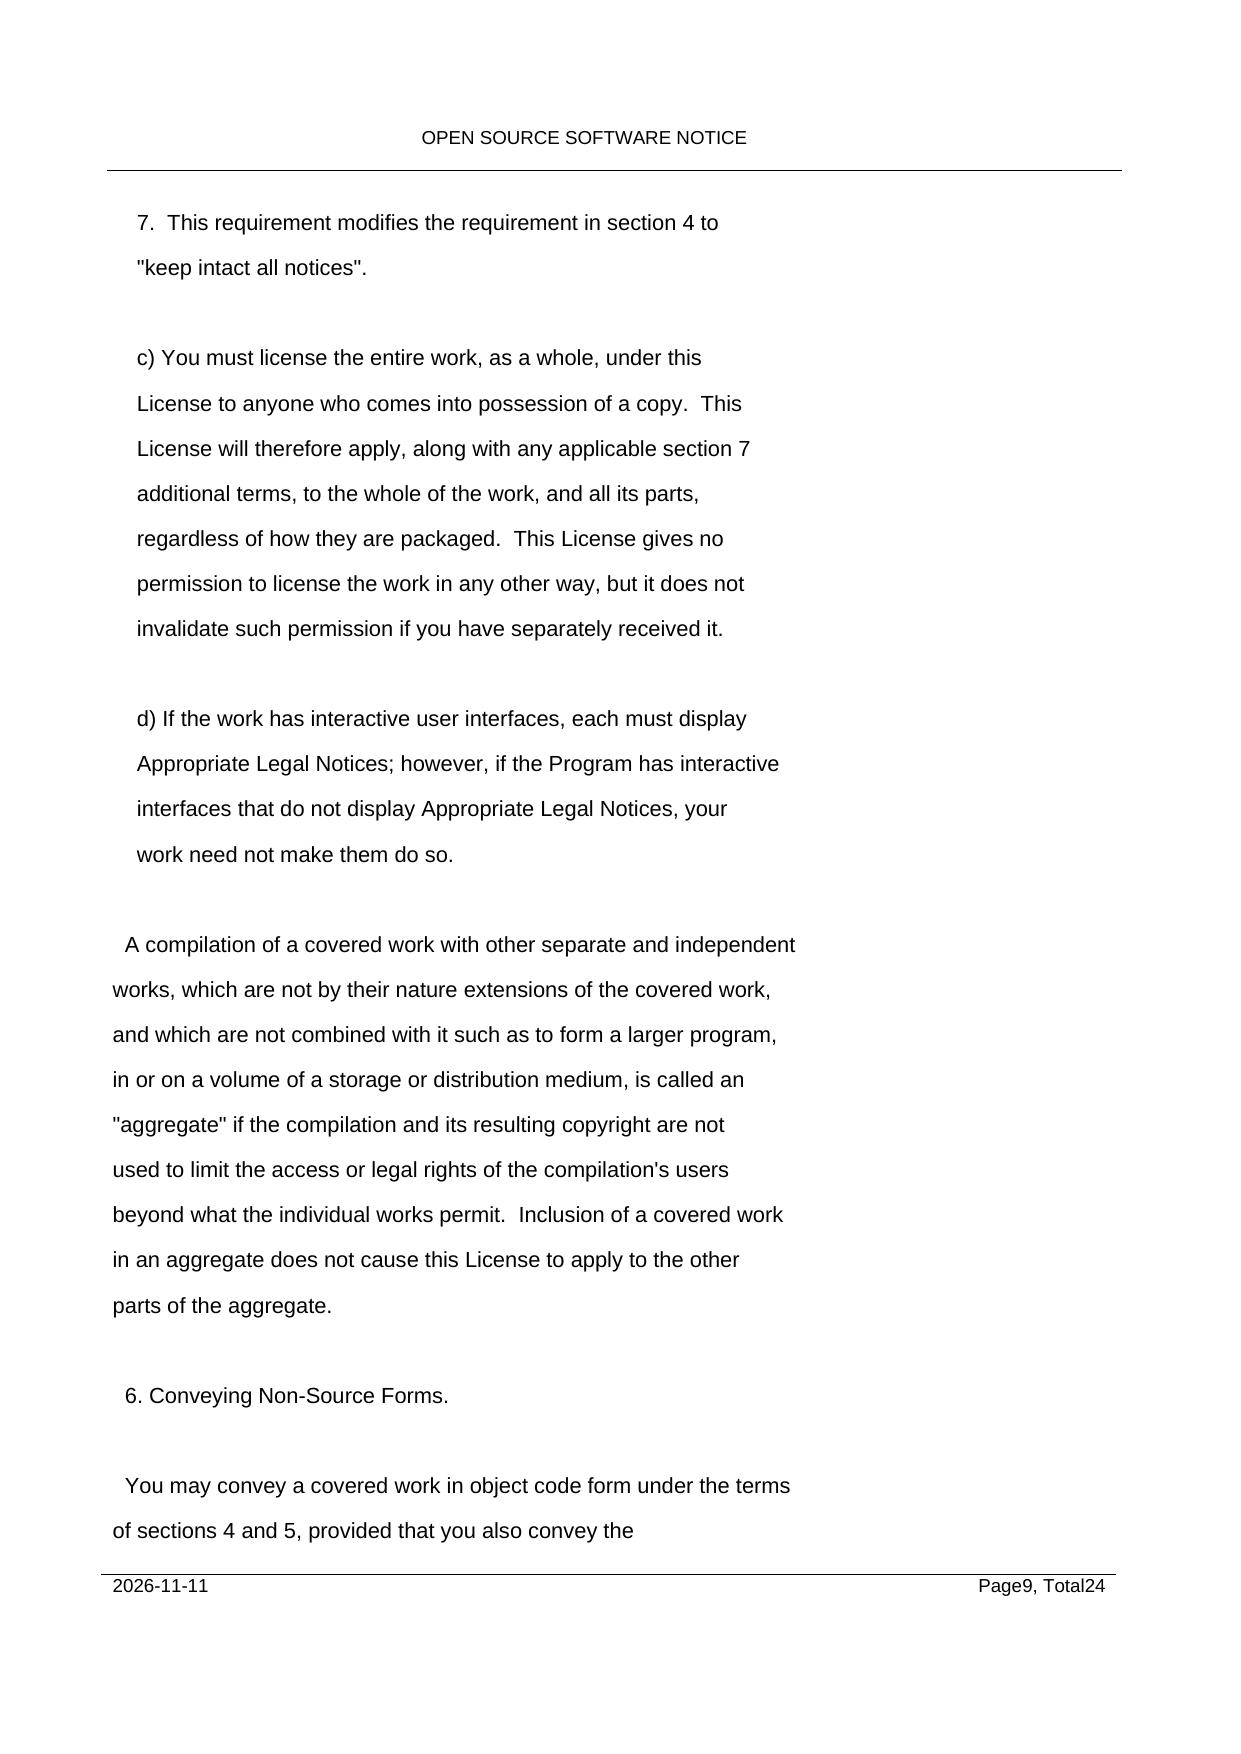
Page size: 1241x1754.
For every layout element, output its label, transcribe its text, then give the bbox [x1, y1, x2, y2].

text used to limit the access or legal rights of the compilation's users [112, 1153, 1128, 1186]
text 7. This requirement modifies the requirement in section 4 to [112, 206, 1128, 239]
text in or on a volume of a storage or distribution medium, is called an [112, 1063, 1128, 1096]
text A compilation of a covered work with other separate and independent [112, 928, 1128, 961]
text parts of the aggregate. [112, 1289, 1128, 1321]
text Appropriate Legal Notices; however, if the Program has interactive [112, 748, 1128, 780]
text invalidate such permission if you have separately received it. [112, 612, 1128, 645]
text 6. Conveying Non-Source Forms. [112, 1379, 1128, 1412]
text work need not make them do so. [112, 838, 1128, 870]
text additional terms, to the whole of the work, and all its parts, [112, 477, 1128, 509]
text You may convey a covered work in object code form under the terms [112, 1469, 1128, 1502]
text interfaces that do not display Appropriate Legal Notices, your [112, 793, 1128, 825]
text in an aggregate does not cause this License to apply to the other [112, 1244, 1128, 1276]
text of sections 4 and 5, provided that you also convey the [112, 1514, 1128, 1547]
text "aggregate" if the compilation and its resulting copyright are not [112, 1108, 1128, 1141]
text d) If the work has interactive user interfaces, each must display [112, 702, 1128, 735]
text License to anyone who comes into possession of a copy. This [112, 387, 1128, 419]
text works, which are not by their nature extensions of the covered work, [112, 973, 1128, 1006]
text permission to license the work in any other way, but it does not [112, 567, 1128, 600]
text c) You must license the entire work, as a whole, under this [112, 342, 1128, 374]
text beyond what the individual works permit. Inclusion of a covered work [112, 1199, 1128, 1231]
text "keep intact all notices". [112, 251, 1128, 284]
text and which are not combined with it such as to form a larger program, [112, 1018, 1128, 1051]
text regardless of how they are packaged. This License gives no [112, 522, 1128, 554]
text License will therefore apply, along with any applicable section 7 [112, 432, 1128, 464]
